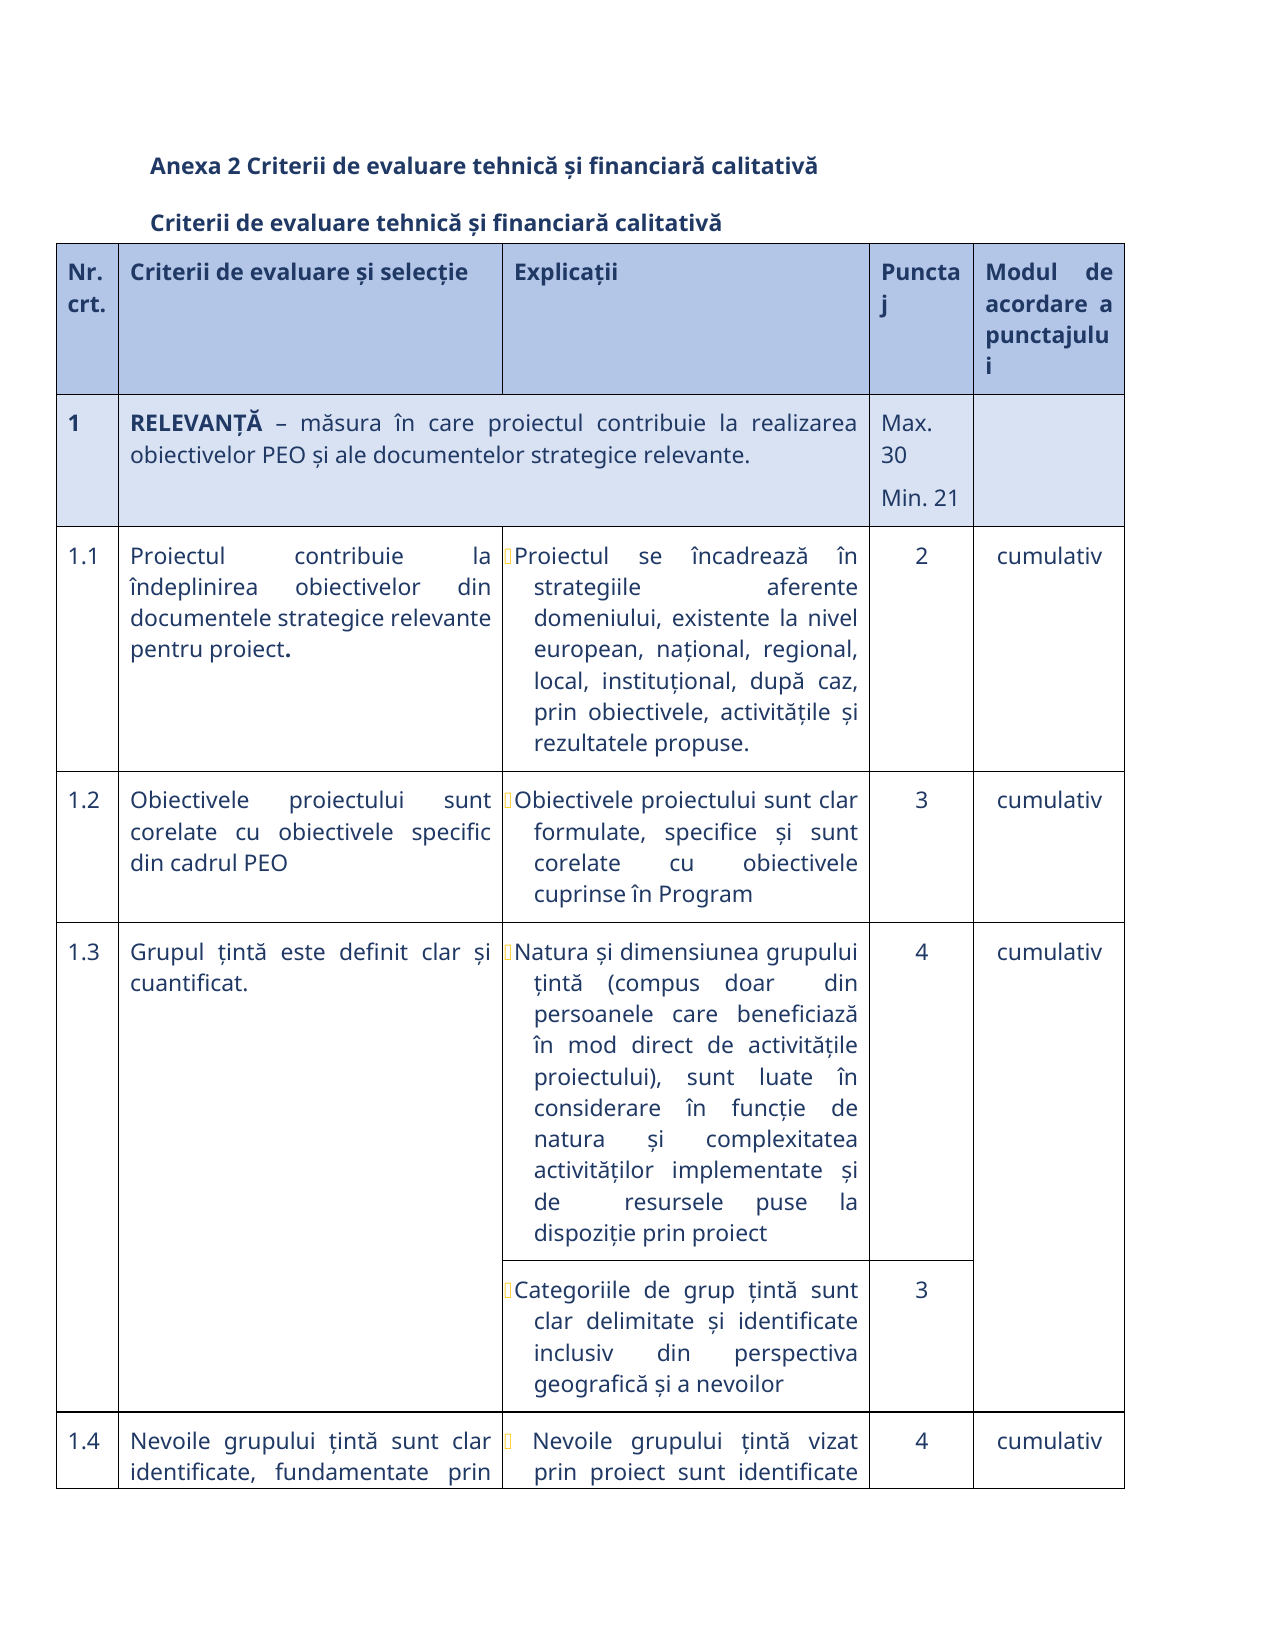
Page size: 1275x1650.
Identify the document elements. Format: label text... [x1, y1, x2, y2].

table_cell 3 [870, 772, 973, 922]
table_cell Obiectivele proiectului sunt clar formulate, specifice și sunt corelate cu obiectivele cuprinse în Program [503, 772, 869, 922]
table_cell 2 [870, 527, 973, 771]
table_header Nr. crt. [57, 244, 118, 394]
subtitle Criterii de evaluare tehnică şi financiară calitativă [150, 207, 1125, 238]
table_cell cumulativ [974, 772, 1124, 922]
table_cell Max. 30 Min. 21 [870, 395, 973, 526]
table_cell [119, 1413, 502, 1487]
table_cell 1.2 [57, 772, 118, 922]
table_cell 4 [870, 1413, 973, 1487]
table_cell Proiectul contribuie la îndeplinirea obiectivelor din documentele strategice relevante pentru proiect. [119, 527, 502, 771]
table_cell 4 [870, 923, 973, 1260]
table_cell 1.3 [57, 923, 118, 1411]
text Anexa 2 Criterii de evaluare tehnică și financiară calitativă [150, 150, 1125, 181]
table_cell Natura şi dimensiunea grupului ţintă (compus doar din persoanele care beneficiază în mod direct de activitățile proiectului), sunt luate în considerare în funcție de natura şi complexitatea activităţilor implementate şi de resursele puse la dispoziție prin proiect [503, 923, 869, 1260]
table_header Criterii de evaluare și selecție [119, 244, 502, 394]
table_cell Proiectul se încadrează în strategiile aferente domeniului, existente la nivel european, național, regional, local, instituțional, după caz, prin obiectivele, activitățile şi rezultatele propuse. [503, 527, 869, 771]
table_cell Categoriile de grup ţintă sunt clar delimitate şi identificate inclusiv din perspectiva geografică şi a nevoilor [503, 1261, 869, 1411]
table_cell 1.1 [57, 527, 118, 771]
table_cell 1 [57, 395, 118, 526]
table_cell 1.4 [57, 1413, 118, 1487]
table_cell [974, 395, 1124, 526]
table_cell cumulativ [974, 923, 1124, 1411]
table_header Explicații [503, 244, 869, 394]
table_cell cumulativ [974, 1413, 1124, 1487]
table_header Punctaj [870, 244, 973, 394]
table_cell Grupul țintă este definit clar și cuantificat. [119, 923, 502, 1411]
table_cell RELEVANȚĂ – măsura în care proiectul contribuie la realizarea obiectivelor PEO și ale documentelor strategice relevante. [119, 395, 869, 526]
table_cell cumulativ [974, 527, 1124, 771]
table_cell 3 [870, 1261, 973, 1411]
table_cell Obiectivele proiectului sunt corelate cu obiectivele specific din cadrul PEO [119, 772, 502, 922]
table_header Modul de acordare a punctajului [974, 244, 1124, 394]
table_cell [503, 1413, 869, 1487]
